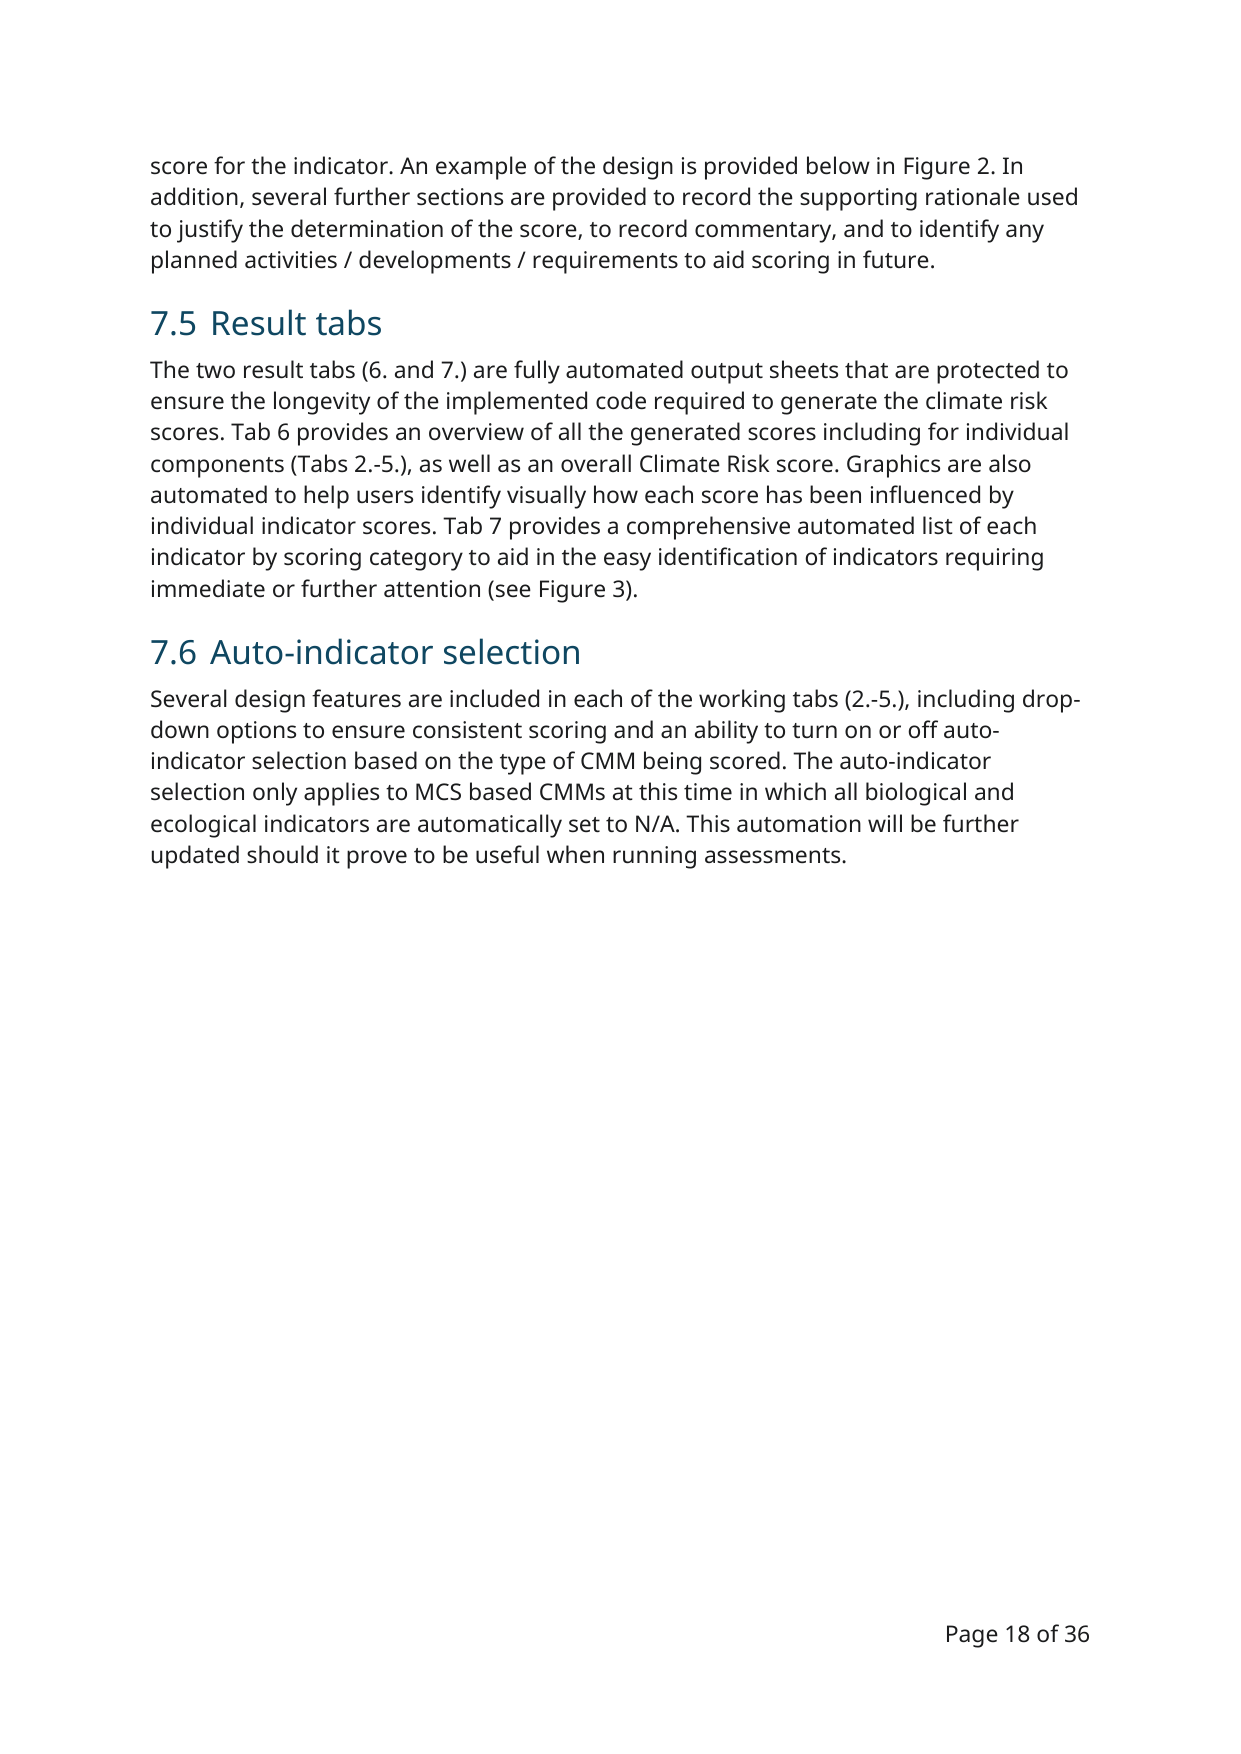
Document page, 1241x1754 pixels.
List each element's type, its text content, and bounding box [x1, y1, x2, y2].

subtitle Auto-indicator selection [150, 629, 1090, 674]
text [150, 150, 1090, 275]
text Several design features are included in each of the working tabs (2.-5.), including drop-down options to ensure consistent scoring and an ability to turn on or off auto-indicator selection based on the type of CMM being scored. The auto-indicator selection only applies to MCS based CMMs at this time in which all biological and ecological indicators are automatically set to N/A. This automation will be further updated should it prove to be useful when running assessments. [150, 682, 1090, 870]
text The two result tabs (6. and 7.) are fully automated output sheets that are protected to ensure the longevity of the implemented code required to generate the climate risk scores. Tab 6 provides an overview of all the generated scores including for individual components (Tabs 2.-5.), as well as an overall Climate Risk score. Graphics are also automated to help users identify visually how each score has been influenced by individual indicator scores. Tab 7 provides a comprehensive automated list of each indicator by scoring category to aid in the easy identification of indicators requiring immediate or further attention (see Figure 3). [150, 354, 1090, 604]
subtitle Result tabs [150, 300, 1090, 345]
